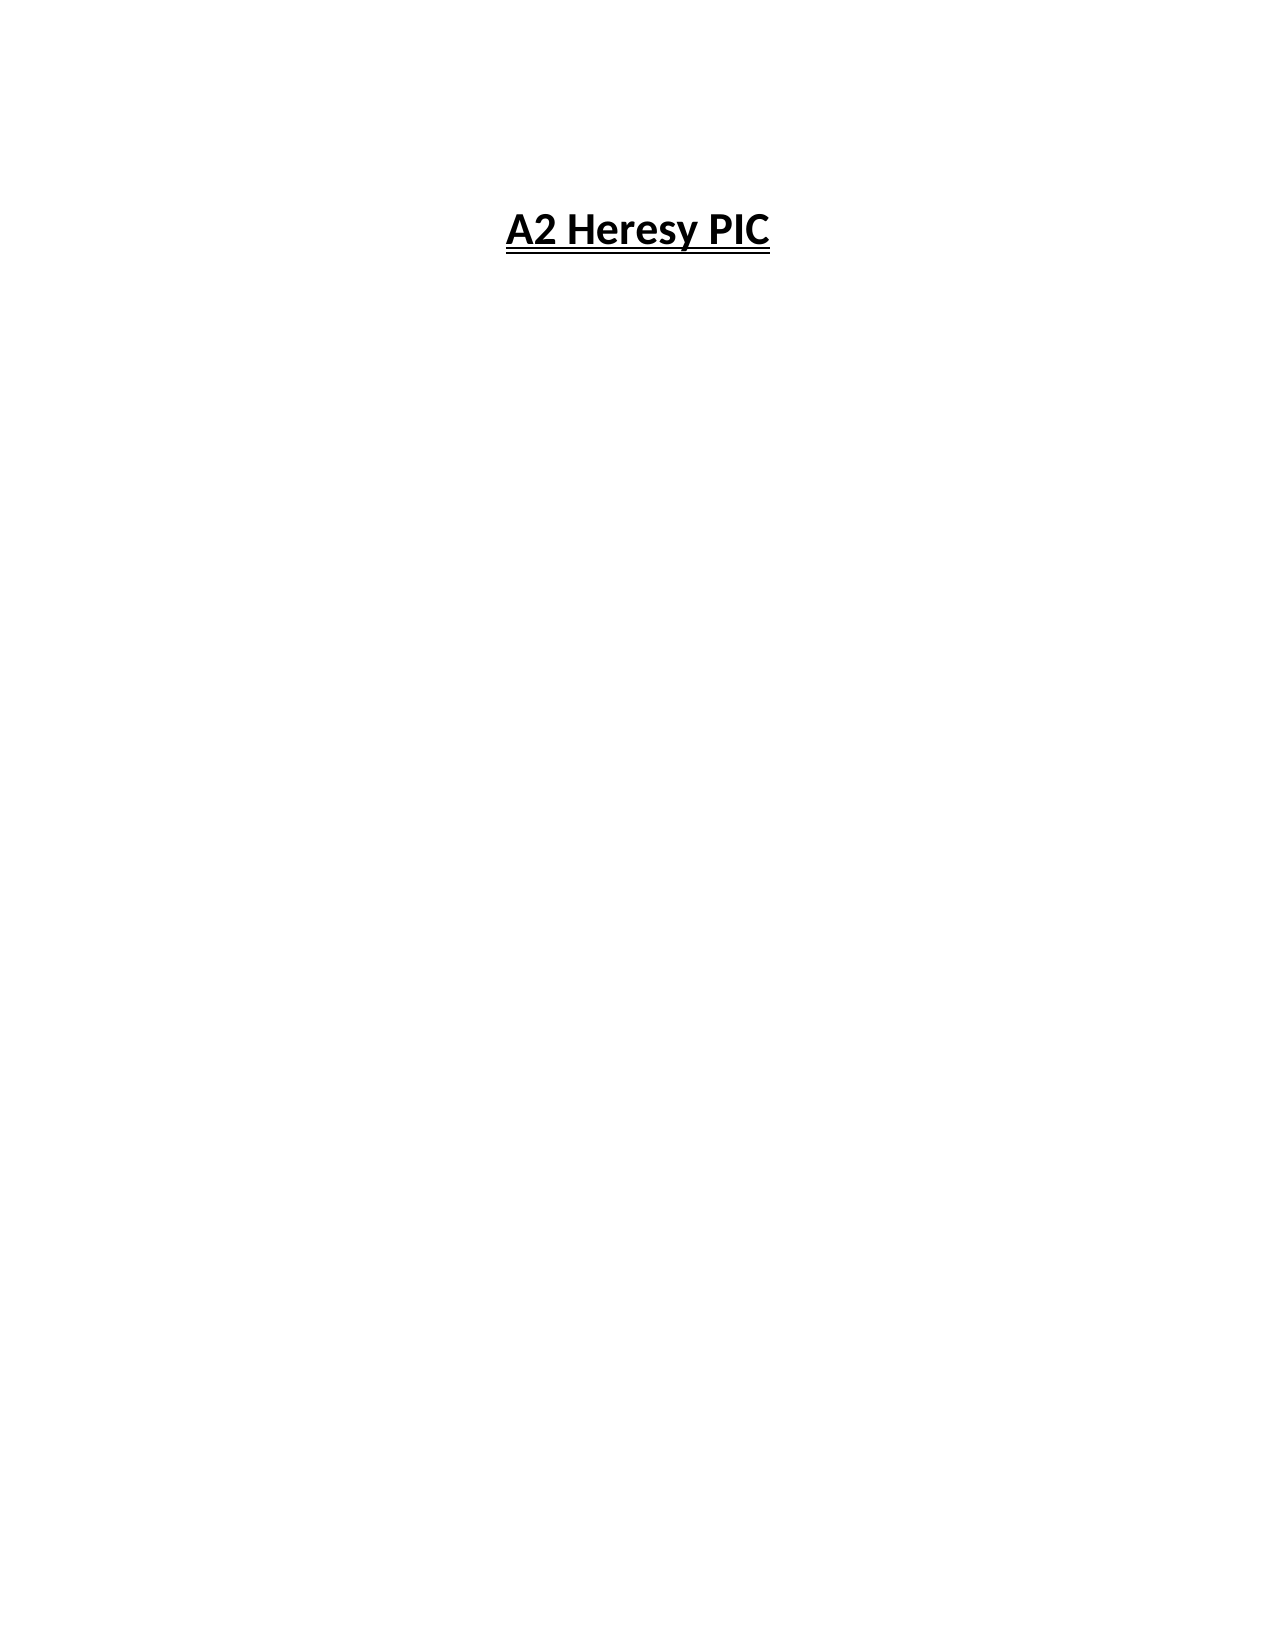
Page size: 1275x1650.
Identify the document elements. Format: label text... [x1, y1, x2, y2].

subtitle A2 Heresy PIC [187, 200, 1087, 256]
